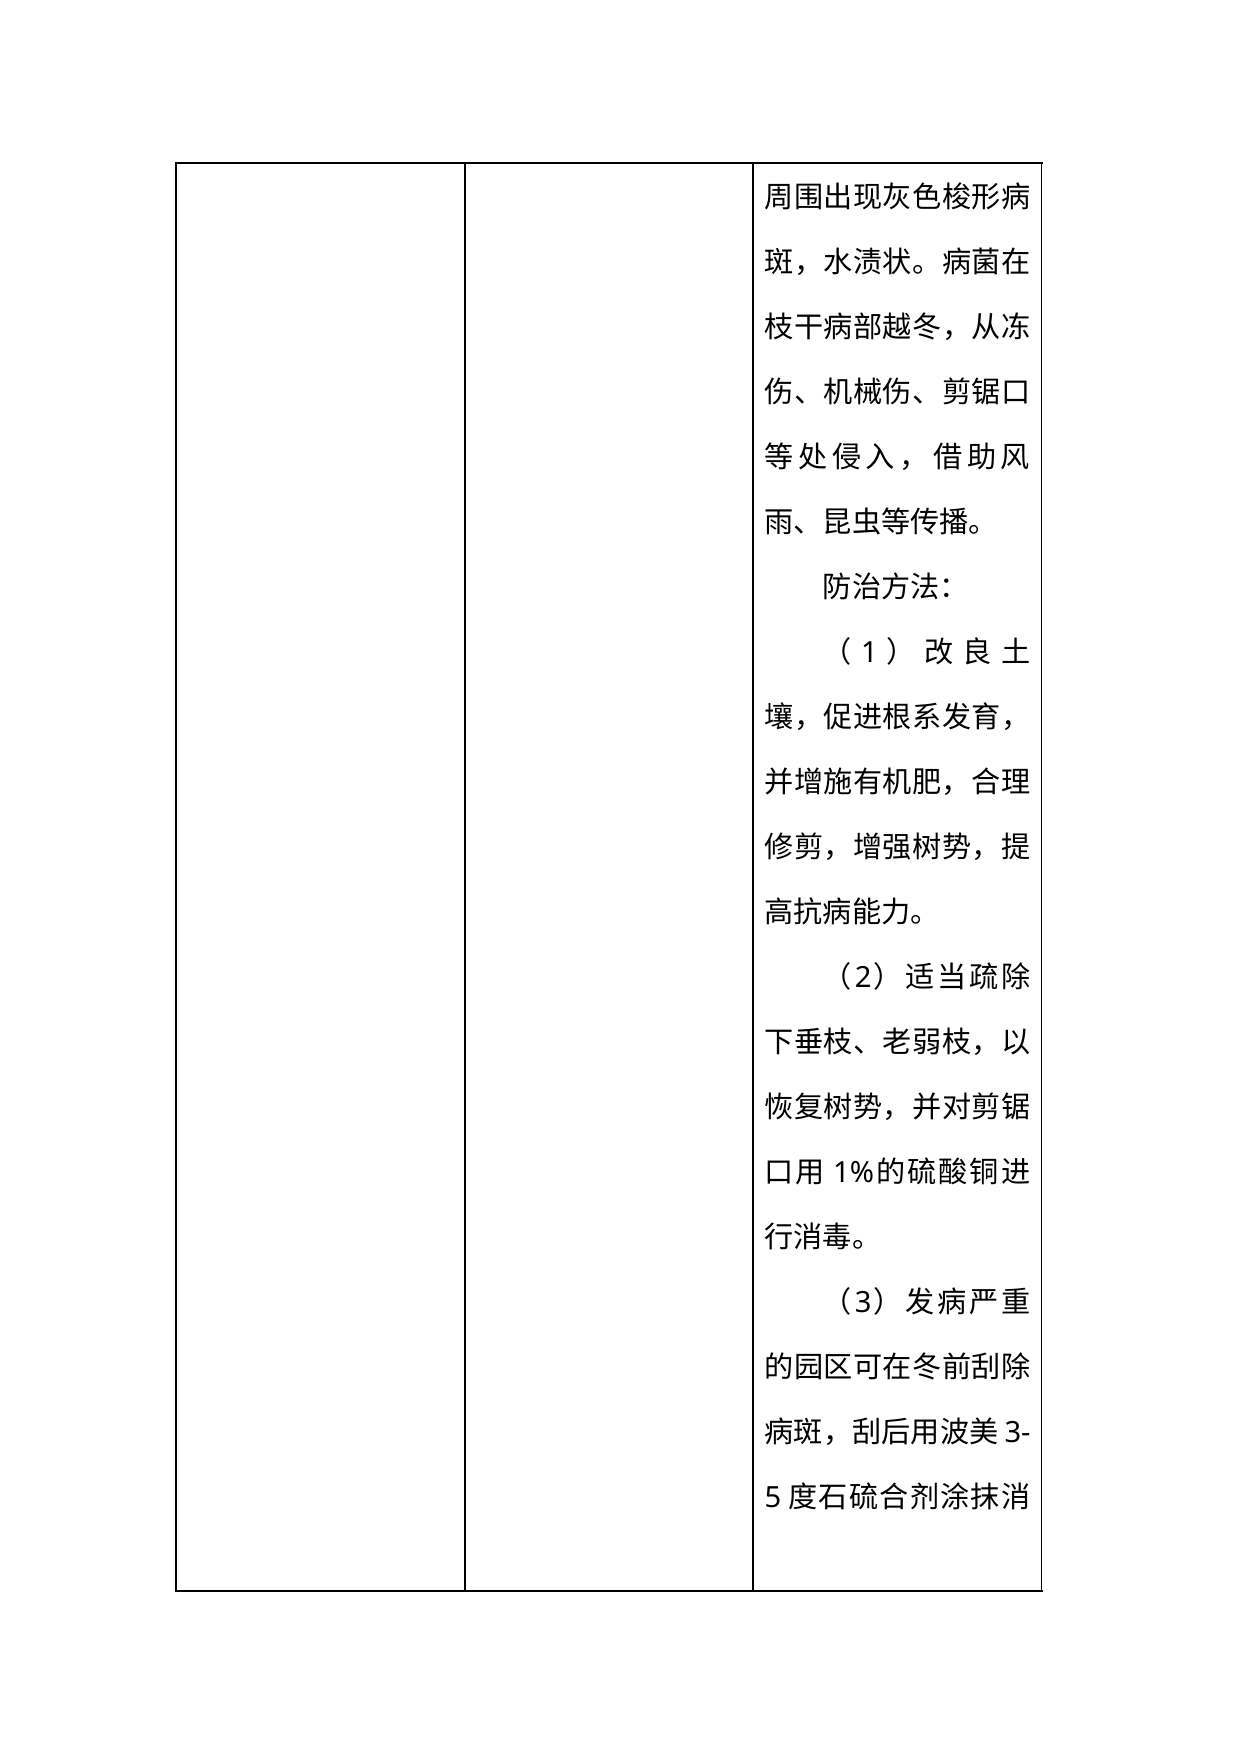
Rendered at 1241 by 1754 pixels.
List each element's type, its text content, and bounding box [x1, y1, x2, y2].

table_cell [466, 164, 752, 1590]
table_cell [754, 164, 1041, 1590]
table_cell 1 [177, 164, 464, 1590]
